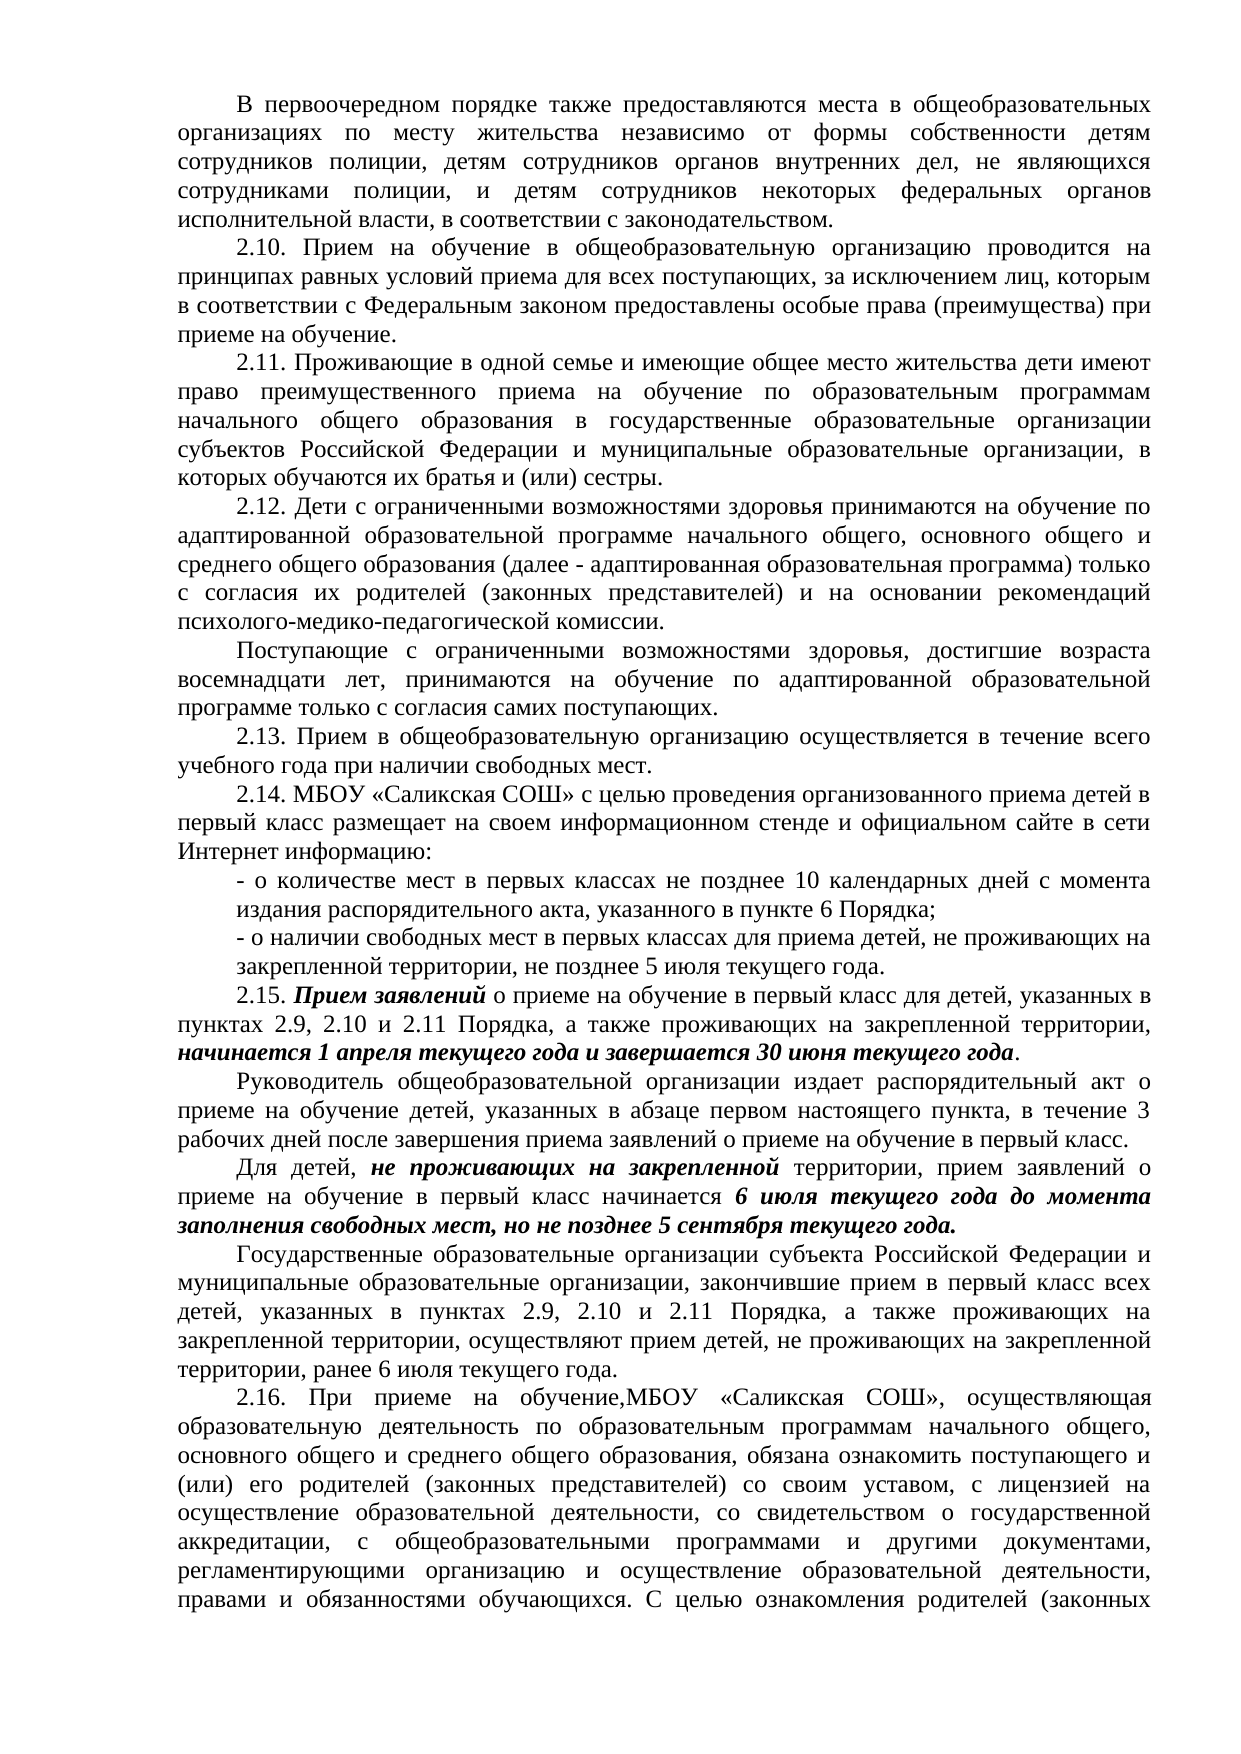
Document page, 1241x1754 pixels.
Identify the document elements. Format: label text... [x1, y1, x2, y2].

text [177, 1382, 1152, 1612]
text Государственные образовательные организации субъекта Российской Федерации и муниципальные образовательные организации, закончившие прием в первый класс всех детей, указанных в пунктах 2.9, 2.10 и 2.11 Порядка, а также проживающих на закрепленной территории, осуществляют прием детей, не проживающих на закрепленной территории, ранее 6 июля текущего года. [177, 1239, 1152, 1382]
text Для детей, не проживающих на закрепленной территории, прием заявлений о приеме на обучение в первый класс начинается 6 июля текущего года до момента заполнения свободных мест, но не позднее 5 сентября текущего года. [177, 1152, 1152, 1239]
text 2.11. Проживающие в одной семье и имеющие общее место жительства дети имеют право преимущественного приема на обучение по образовательным программам начального общего образования в государственные образовательные организации субъектов Российской Федерации и муниципальные образовательные организации, в которых обучаются их братья и (или) сестры. [177, 347, 1152, 491]
text 2.14. МБОУ «Саликская СОШ» с целью проведения организованного приема детей в первый класс размещает на своем информационном стенде и официальном сайте в сети Интернет информацию: [177, 779, 1152, 865]
text Руководитель общеобразовательной организации издает распорядительный акт о приеме на обучение детей, указанных в абзаце первом настоящего пункта, в течение 3 рабочих дней после завершения приема заявлений о приеме на обучение в первый класс. [177, 1066, 1152, 1152]
text В первоочередном порядке также предоставляются места в общеобразовательных организациях по месту жительства независимо от формы собственности детям сотрудников полиции, детям сотрудников органов внутренних дел, не являющихся сотрудниками полиции, и детям сотрудников некоторых федеральных органов исполнительной власти, в соответствии с законодательством. [177, 89, 1152, 232]
text 2.13. Прием в общеобразовательную организацию осуществляется в течение всего учебного года при наличии свободных мест. [177, 721, 1152, 779]
text - о наличии свободных мест в первых классах для приема детей, не проживающих на закрепленной территории, не позднее 5 июля текущего года. [236, 922, 1152, 980]
text 2.10. Прием на обучение в общеобразовательную организацию проводится на принципах равных условий приема для всех поступающих, за исключением лиц, которым в соответствии с Федеральным законом предоставлены особые права (преимущества) при приеме на обучение. [177, 232, 1152, 347]
text Поступающие с ограниченными возможностями здоровья, достигшие возраста восемнадцати лет, принимаются на обучение по адаптированной образовательной программе только с согласия самих поступающих. [177, 635, 1152, 721]
text 2.15. Прием заявлений о приеме на обучение в первый класс для детей, указанных в пунктах 2.9, 2.10 и 2.11 Порядка, а также проживающих на закрепленной территории, начинается 1 апреля текущего года и завершается 30 июня текущего года. [177, 980, 1152, 1066]
text 2.12. Дети с ограниченными возможностями здоровья принимаются на обучение по адаптированной образовательной программе начального общего, основного общего и среднего общего образования (далее - адаптированная образовательная программа) только с согласия их родителей (законных представителей) и на основании рекомендаций психолого-медико-педагогической комиссии. [177, 491, 1152, 635]
text - о количестве мест в первых классах не позднее 10 календарных дней с момента издания распорядительного акта, указанного в пункте 6 Порядка; [236, 865, 1152, 922]
